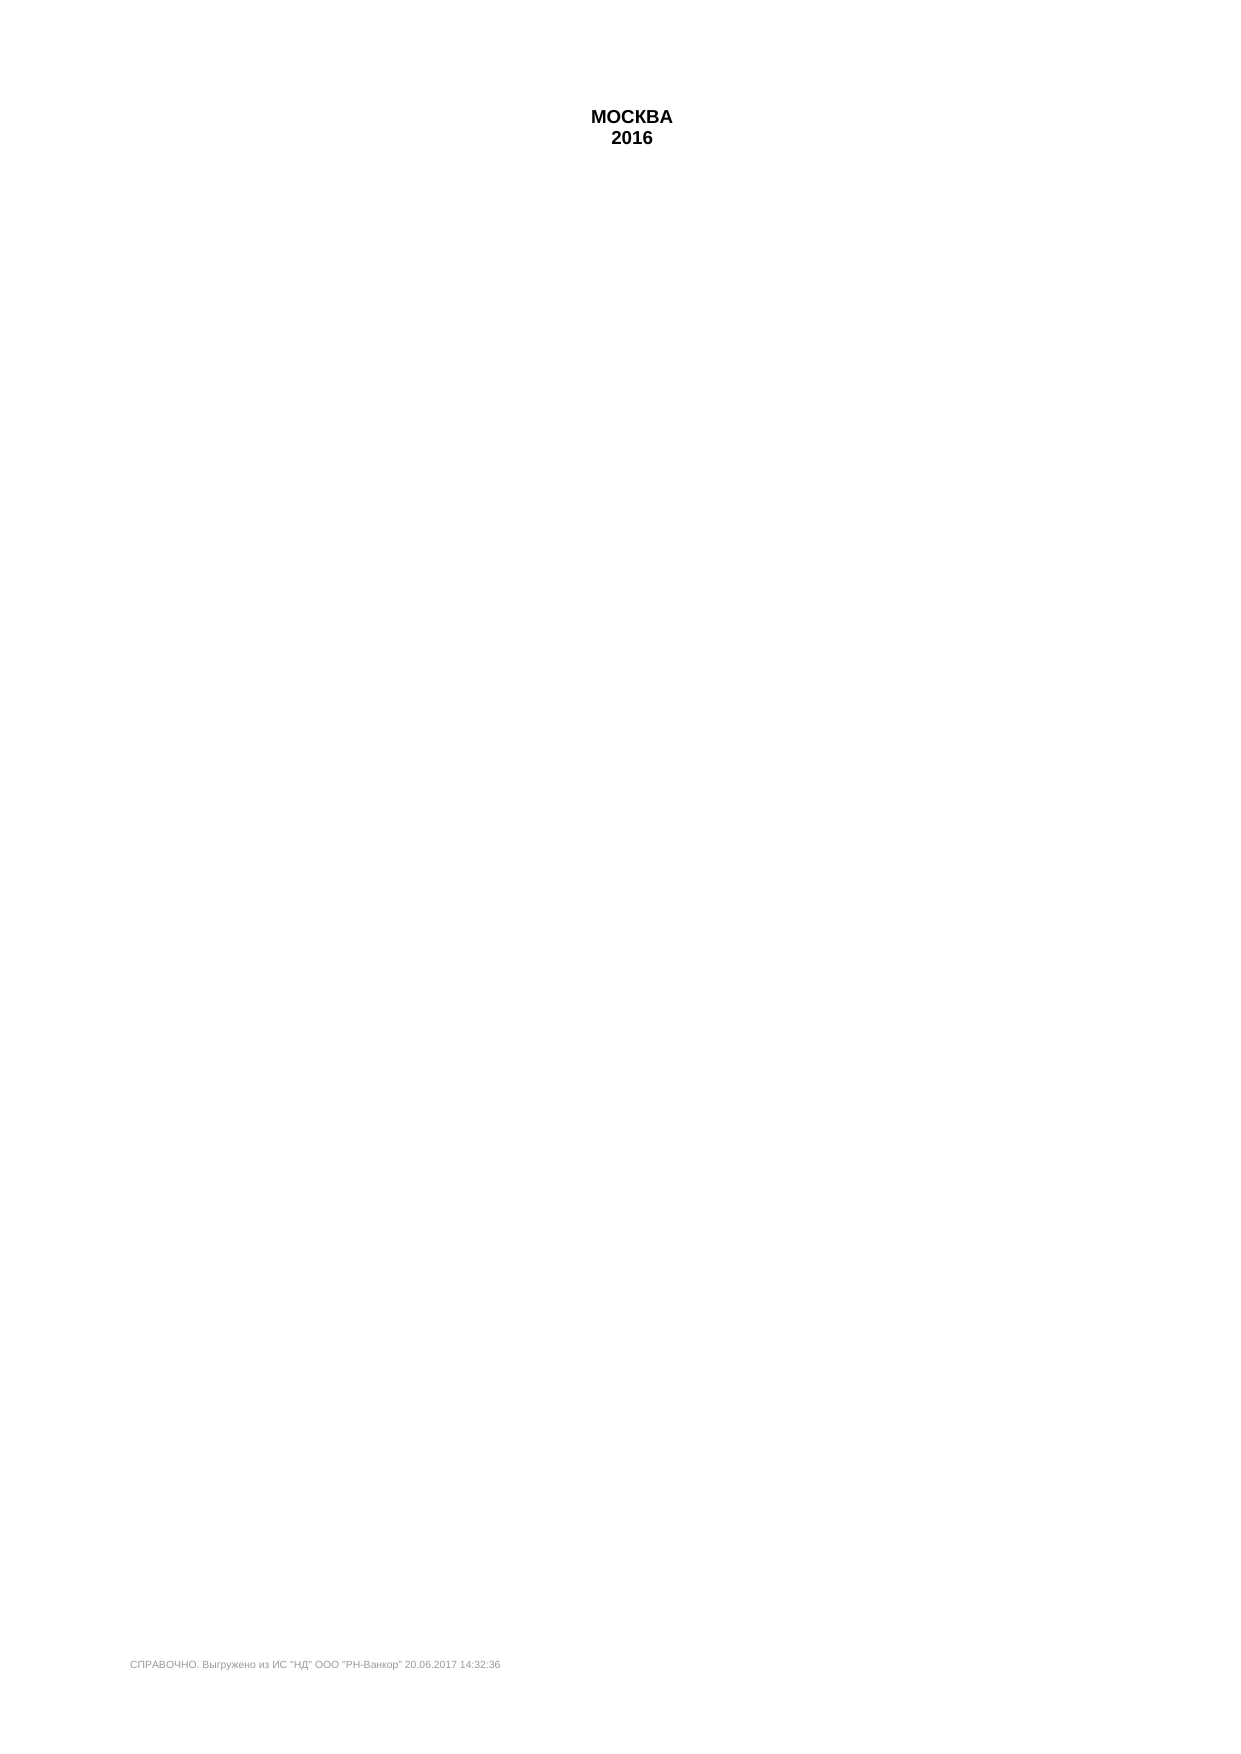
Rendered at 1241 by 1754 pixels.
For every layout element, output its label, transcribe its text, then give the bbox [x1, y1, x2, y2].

text МОСКВА [130, 106, 1134, 127]
text 2016 [130, 127, 1134, 149]
